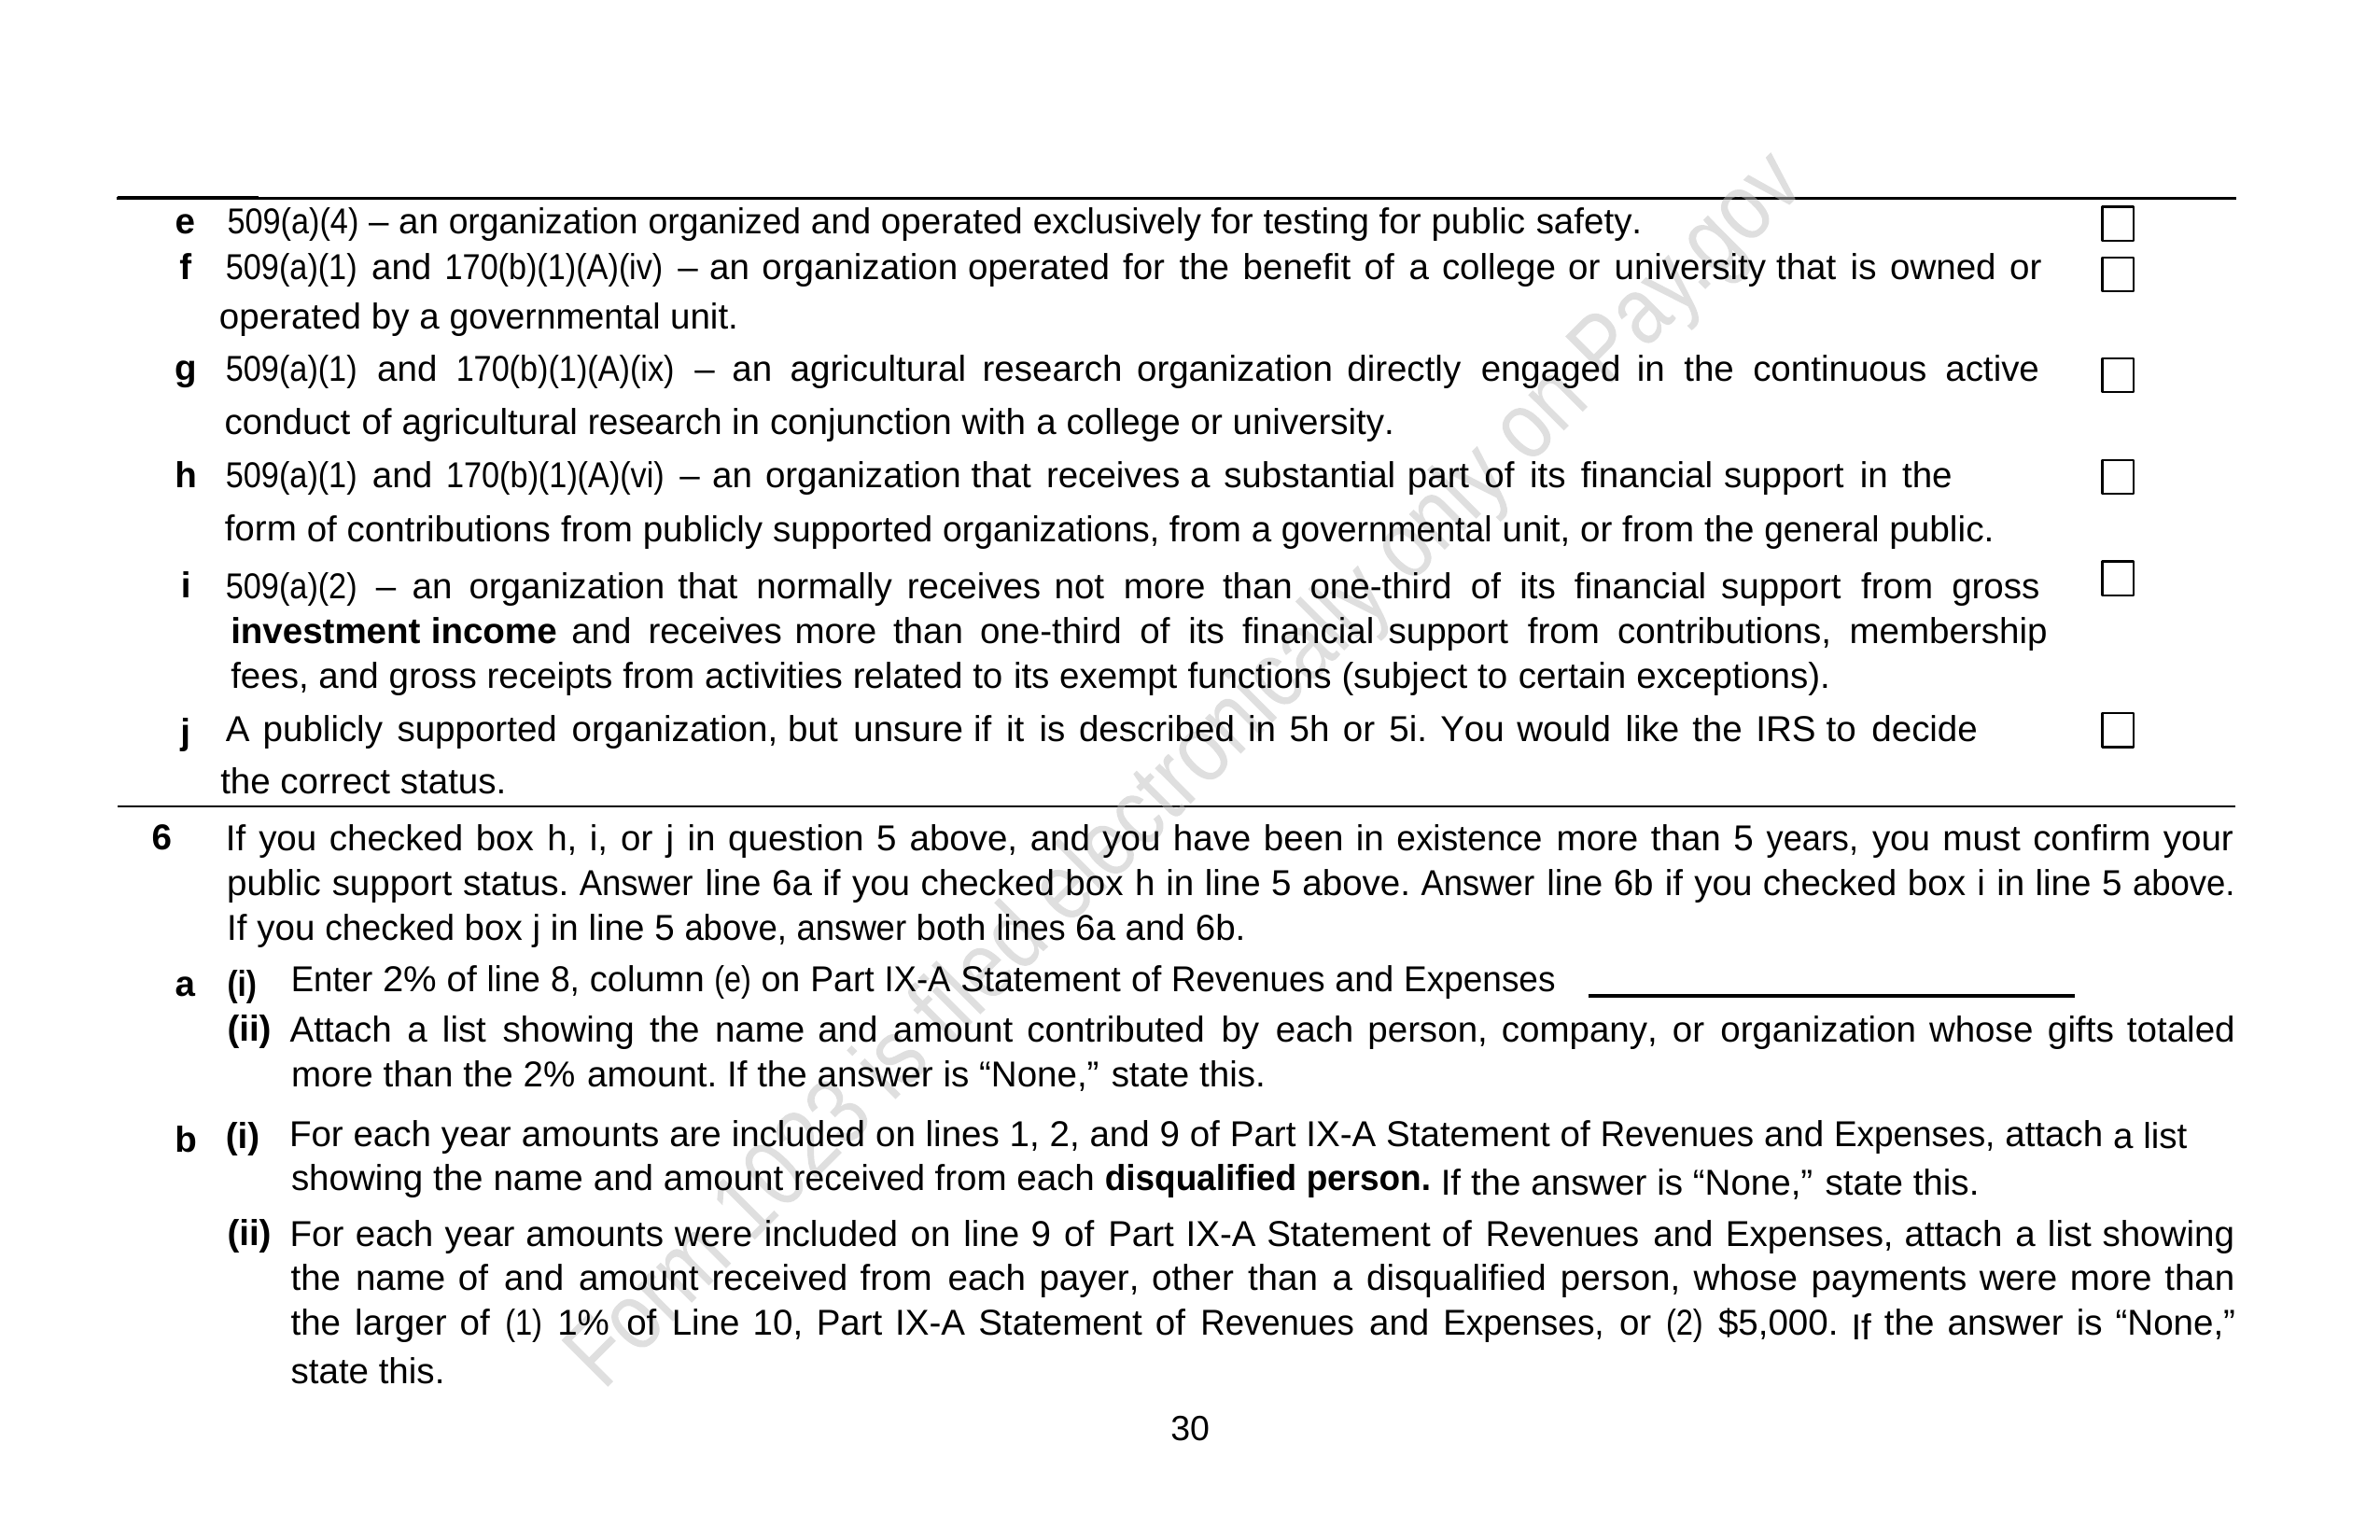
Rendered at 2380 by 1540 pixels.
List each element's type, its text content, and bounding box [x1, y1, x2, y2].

text form of contributions from publicly supported organizations, from a governmental unit, or from the general public. [175, 507, 2206, 550]
text g 509(a)(1) and 170(b)(1)(A)(ix) – an agricultural research organization directly engaged in the continuous active [175, 346, 2207, 389]
text j A publicly supported organization, but unsure if it is described in 5h or 5i. You would like the IRS to decide [180, 707, 2206, 752]
text b (i) For each year amounts are included on lines 1, 2, and 9 of Part IX-A Statement of Revenues and Expenses, attach a list showing the name and amount received from each disqualified person. If the answer is “None,” state this. [175, 1113, 2235, 1199]
text (ii) Attach a list showing the name and amount contributed by each person, company, or organization whose gifts totaled more than the 2% amount. If the answer is “None,” state this. [227, 1007, 2234, 1095]
text e 509(a)(4) – an organization organized and operated exclusively for testing for public safety. [175, 200, 2240, 242]
text f 509(a)(1) and 170(b)(1)(A)(iv) – an organization operated for the benefit of a college or university that is owned or [179, 245, 2206, 288]
text fees, and gross receipts from activities related to its exempt functions (subject to certain exceptions). [180, 654, 2206, 696]
text operated by a governmental unit. [179, 295, 2206, 336]
text investment income and receives more than one-third of its financial support from contributions, membership [180, 609, 2206, 651]
text h 509(a)(1) and 170(b)(1)(A)(vi) – an organization that receives a substantial part of its financial support in the [175, 454, 2206, 497]
text conduct of agricultural research in conjunction with a college or university. [175, 400, 2207, 442]
text (ii) For each year amounts were included on line 9 of Part IX-A Statement of Revenues and Expenses, attach a list showing the name of and amount received from each payer, other than a disqualified person, whose payments were more than the larger of (1) 1% of Line 10, Part IX-A Statement of Revenues and Expenses, or (2) $5,000. If the answer is “None,” state this. [227, 1211, 2235, 1392]
text a (i) Enter 2% of line 8, column (e) on Part IX-A Statement of Revenues and Expenses [175, 959, 2240, 1004]
text the correct status. [180, 761, 2206, 802]
text 6 If you checked box h, i, or j in question 5 above, and you have been in existence more than 5 years, you must confirm your public support status. Answer line 6a if you checked box h in line 5 above. Answer line 6b if you checked box i in line 5 above. If you checked box j in line 5 above, answer both lines 6a and 6b. [151, 816, 2234, 947]
text i 509(a)(2) – an organization that normally receives not more than one-third of its financial support from gross [180, 564, 2206, 607]
